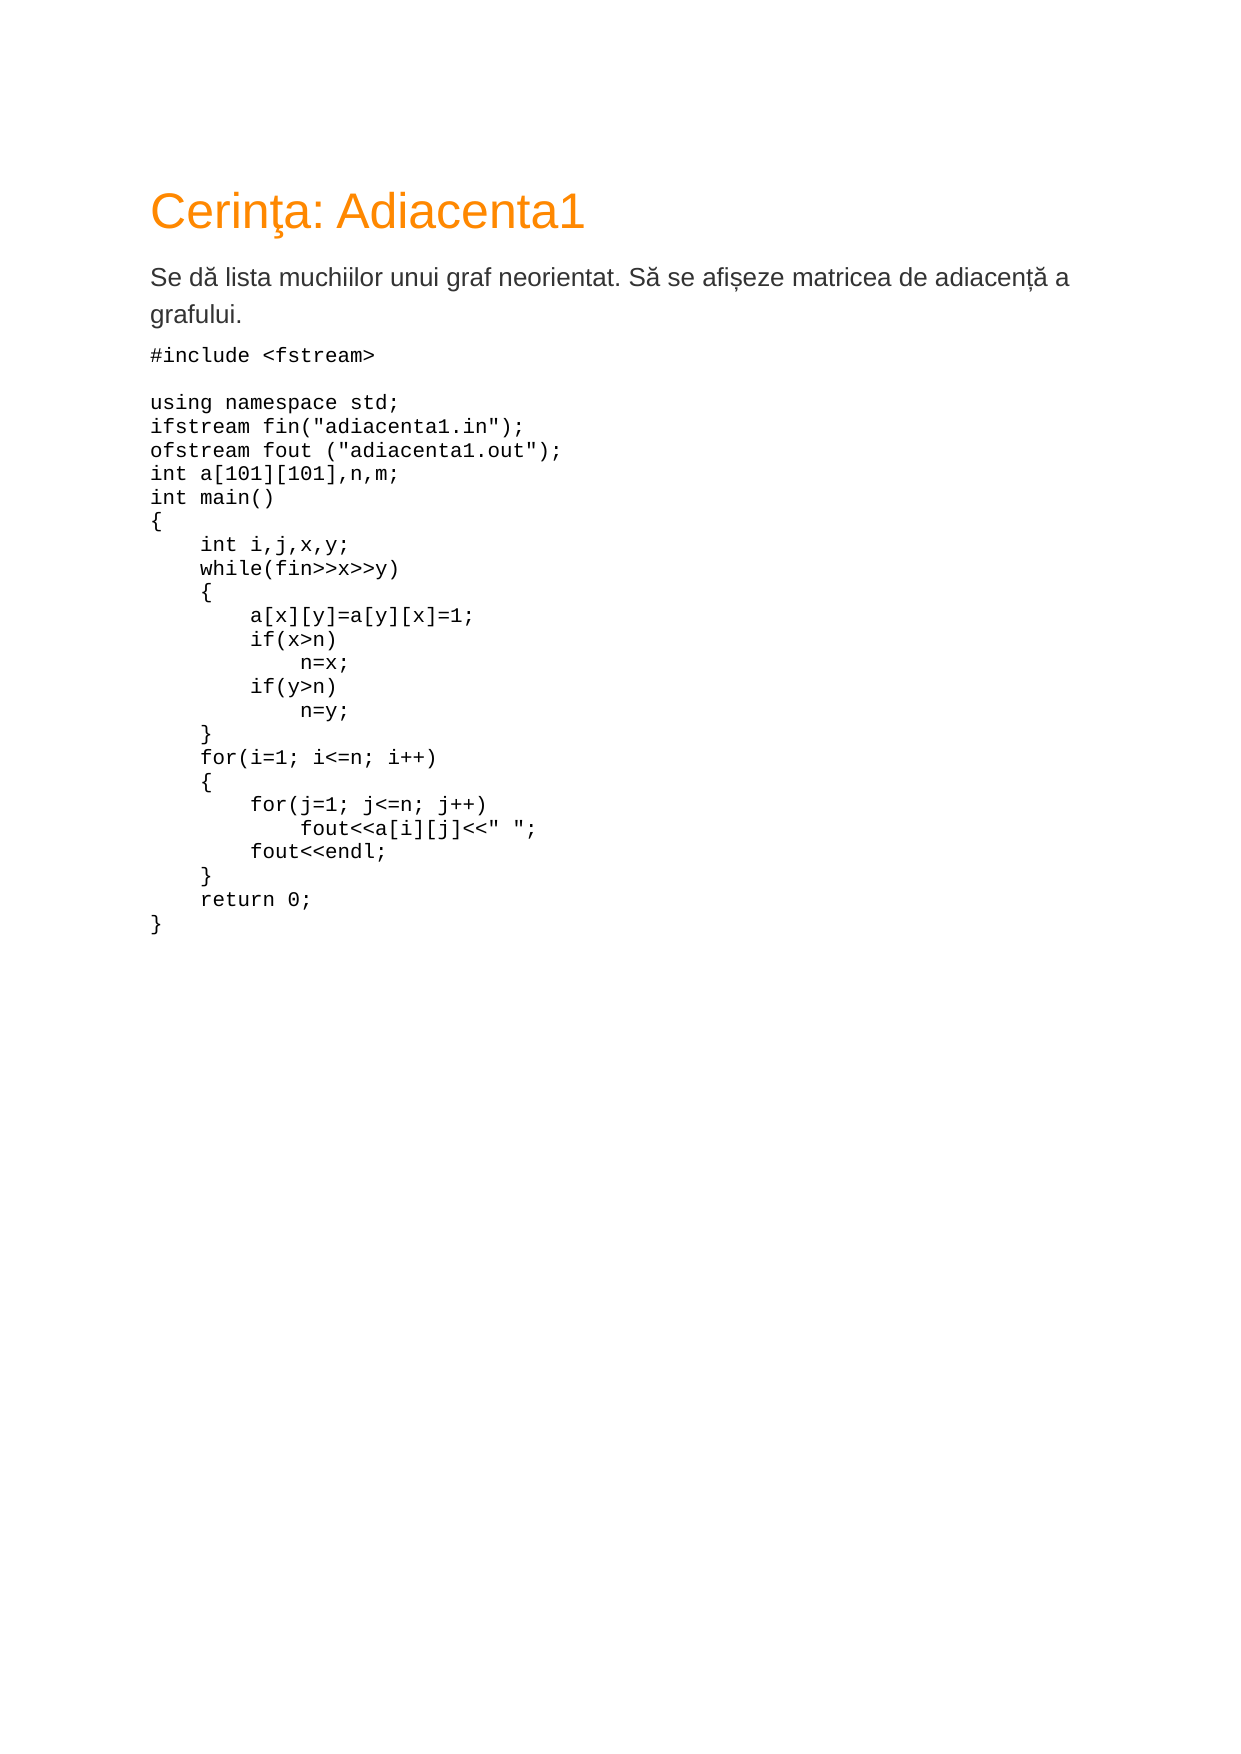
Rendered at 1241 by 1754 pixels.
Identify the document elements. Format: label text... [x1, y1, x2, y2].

text using namespace std; [150, 392, 1090, 416]
text } [150, 865, 1090, 889]
text { [150, 511, 1090, 534]
text int a[101][101],n,m; [150, 463, 1090, 487]
text #include <fstream> [150, 345, 1090, 369]
subtitle Cerinţa: Adiacenta1 [150, 181, 1090, 239]
text } [150, 912, 1090, 936]
text int i,j,x,y; [150, 534, 1090, 558]
text return 0; [150, 889, 1090, 912]
text ifstream fin("adiacenta1.in"); [150, 416, 1090, 439]
text for(i=1; i<=n; i++) [150, 747, 1090, 771]
text { [150, 581, 1090, 605]
text ofstream fout ("adiacenta1.out"); [150, 439, 1090, 463]
text a[x][y]=a[y][x]=1; [150, 605, 1090, 629]
text while(fin>>x>>y) [150, 558, 1090, 581]
text int main() [150, 487, 1090, 511]
text Se dă lista muchiilor unui graf neorientat. Să se afișeze matricea de adiacență a grafului. [150, 254, 1090, 329]
text { [150, 771, 1090, 794]
text n=y; [150, 700, 1090, 723]
text for(j=1; j<=n; j++) [150, 794, 1090, 818]
text if(x>n) [150, 629, 1090, 652]
text if(y>n) [150, 676, 1090, 700]
text fout<<endl; [150, 842, 1090, 865]
text fout<<a[i][j]<<" "; [150, 818, 1090, 842]
text } [150, 723, 1090, 747]
text n=x; [150, 652, 1090, 676]
